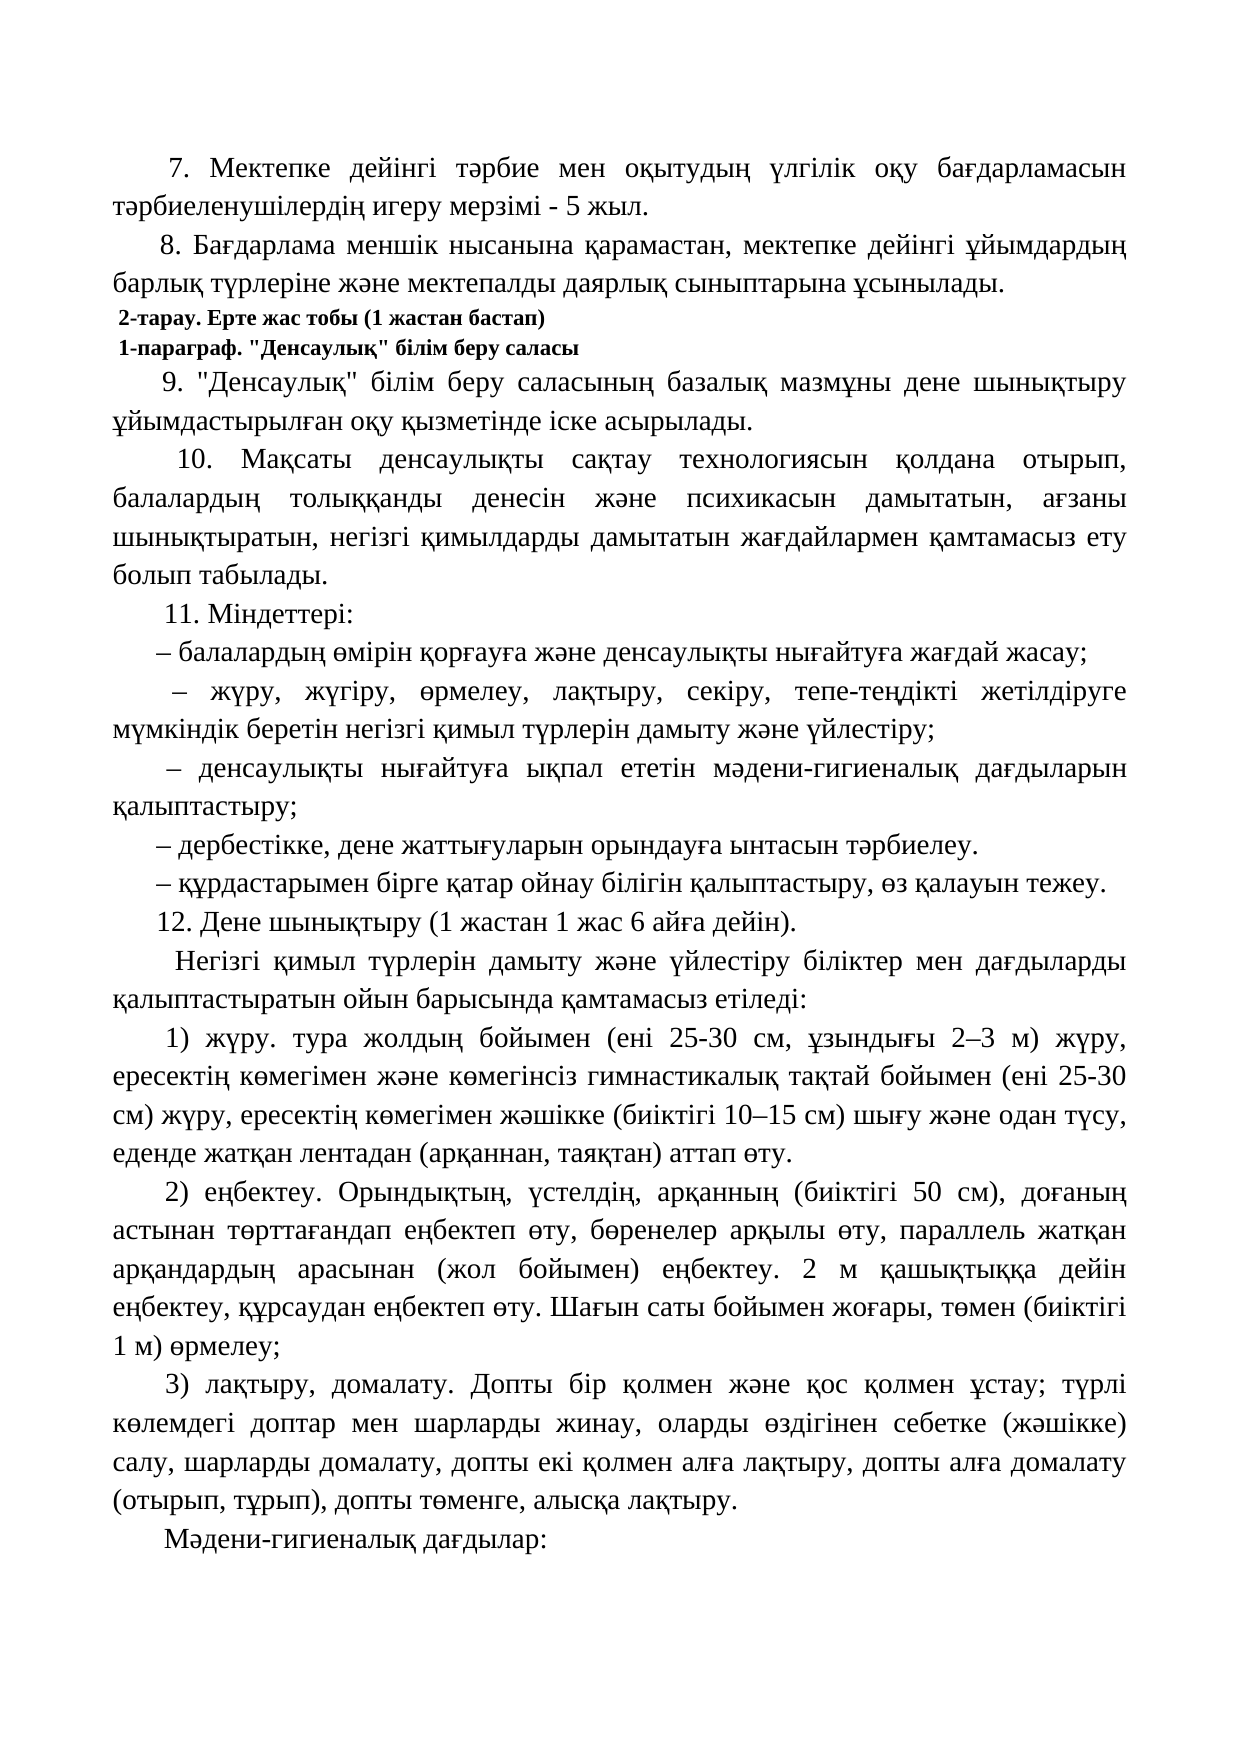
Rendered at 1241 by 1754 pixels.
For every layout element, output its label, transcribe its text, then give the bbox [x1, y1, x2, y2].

text Мәдени-гигиеналық дағдылар: [112, 1521, 1128, 1554]
text 2-тарау. Ерте жас тобы (1 жастан бастап) [112, 304, 1128, 331]
text 10. Мақсаты денсаулықты сақтау технологиясын қолдана отырып, балалардың толыққанды денесін және психикасын дамытатын, ағзаны шынықтыратын, негізгі қимылдарды дамытатын жағдайлармен қамтамасыз ету болып табылады. [112, 442, 1128, 591]
text 8. Бағдарлама меншік нысанына қарамастан, мектепке дейінгі ұйымдардың барлық түрлеріне және мектепалды даярлық сыныптарына ұсынылады. [112, 227, 1128, 299]
text 1-параграф. "Денсаулық" білім беру саласы [112, 334, 1128, 361]
text – құрдастарымен бірге қатар ойнау білігін қалыптастыру, өз қалауын тежеу. [112, 866, 1128, 899]
text 11. Міндеттері: [112, 596, 1128, 629]
text Негізгі қимыл түрлерін дамыту және үйлестіру біліктер мен дағдыларды қалыптастыратын ойын барысында қамтамасыз етіледі: [112, 943, 1128, 1015]
text – дербестікке, дене жаттығуларын орындауға ынтасын тәрбиелеу. [112, 827, 1128, 861]
text 9. "Денсаулық" білім беру саласының базалық мазмұны дене шынықтыру ұйымдастырылған оқу қызметінде іске асырылады. [112, 364, 1128, 437]
text – денсаулықты нығайтуға ықпал ететін мәдени-гигиеналық дағдыларын қалыптастыру; [112, 750, 1128, 822]
text 7. Мектепке дейінгі тәрбие мен оқытудың үлгілік оқу бағдарламасын тәрбиеленушілердің игеру мерзімі - 5 жыл. [112, 150, 1128, 222]
text 12. Дене шынықтыру (1 жастан 1 жас 6 айға дейін). [112, 904, 1128, 938]
text 2) еңбектеу. Орындықтың, үстелдің, арқанның (биіктігі 50 см), доғаның астынан төрттағандап еңбектеп өту, бөренелер арқылы өту, параллель жатқан арқандардың арасынан (жол бойымен) еңбектеу. 2 м қашықтыққа дейін еңбектеу, құрсаудан еңбектеп өту. Шағын саты бойымен жоғары, төмен (биіктігі 1 м) өрмелеу; [112, 1174, 1128, 1362]
text – жүру, жүгіру, өрмелеу, лақтыру, секіру, тепе-теңдікті жетілдіруге мүмкіндік беретін негізгі қимыл түрлерін дамыту және үйлестіру; [112, 673, 1128, 745]
text 1) жүру. тура жолдың бойымен (ені 25-30 см, ұзындығы 2–3 м) жүру, ересектің көмегімен және көмегінсіз гимнастикалық тақтай бойымен (ені 25-30 см) жүру, ересектің көмегімен жәшікке (биіктігі 10–15 см) шығу және одан түсу, еденде жатқан лентадан (арқаннан, таяқтан) аттап өту. [112, 1020, 1128, 1169]
text – балалардың өмірін қорғауға және денсаулықты нығайтуға жағдай жасау; [112, 634, 1128, 668]
text 3) лақтыру, домалату. Допты бір қолмен және қос қолмен ұстау; түрлі көлемдегі доптар мен шарларды жинау, оларды өздігінен себетке (жәшікке) салу, шарларды домалату, допты екі қолмен алға лақтыру, допты алға домалату (отырып, тұрып), допты төменге, алысқа лақтыру. [112, 1367, 1128, 1516]
